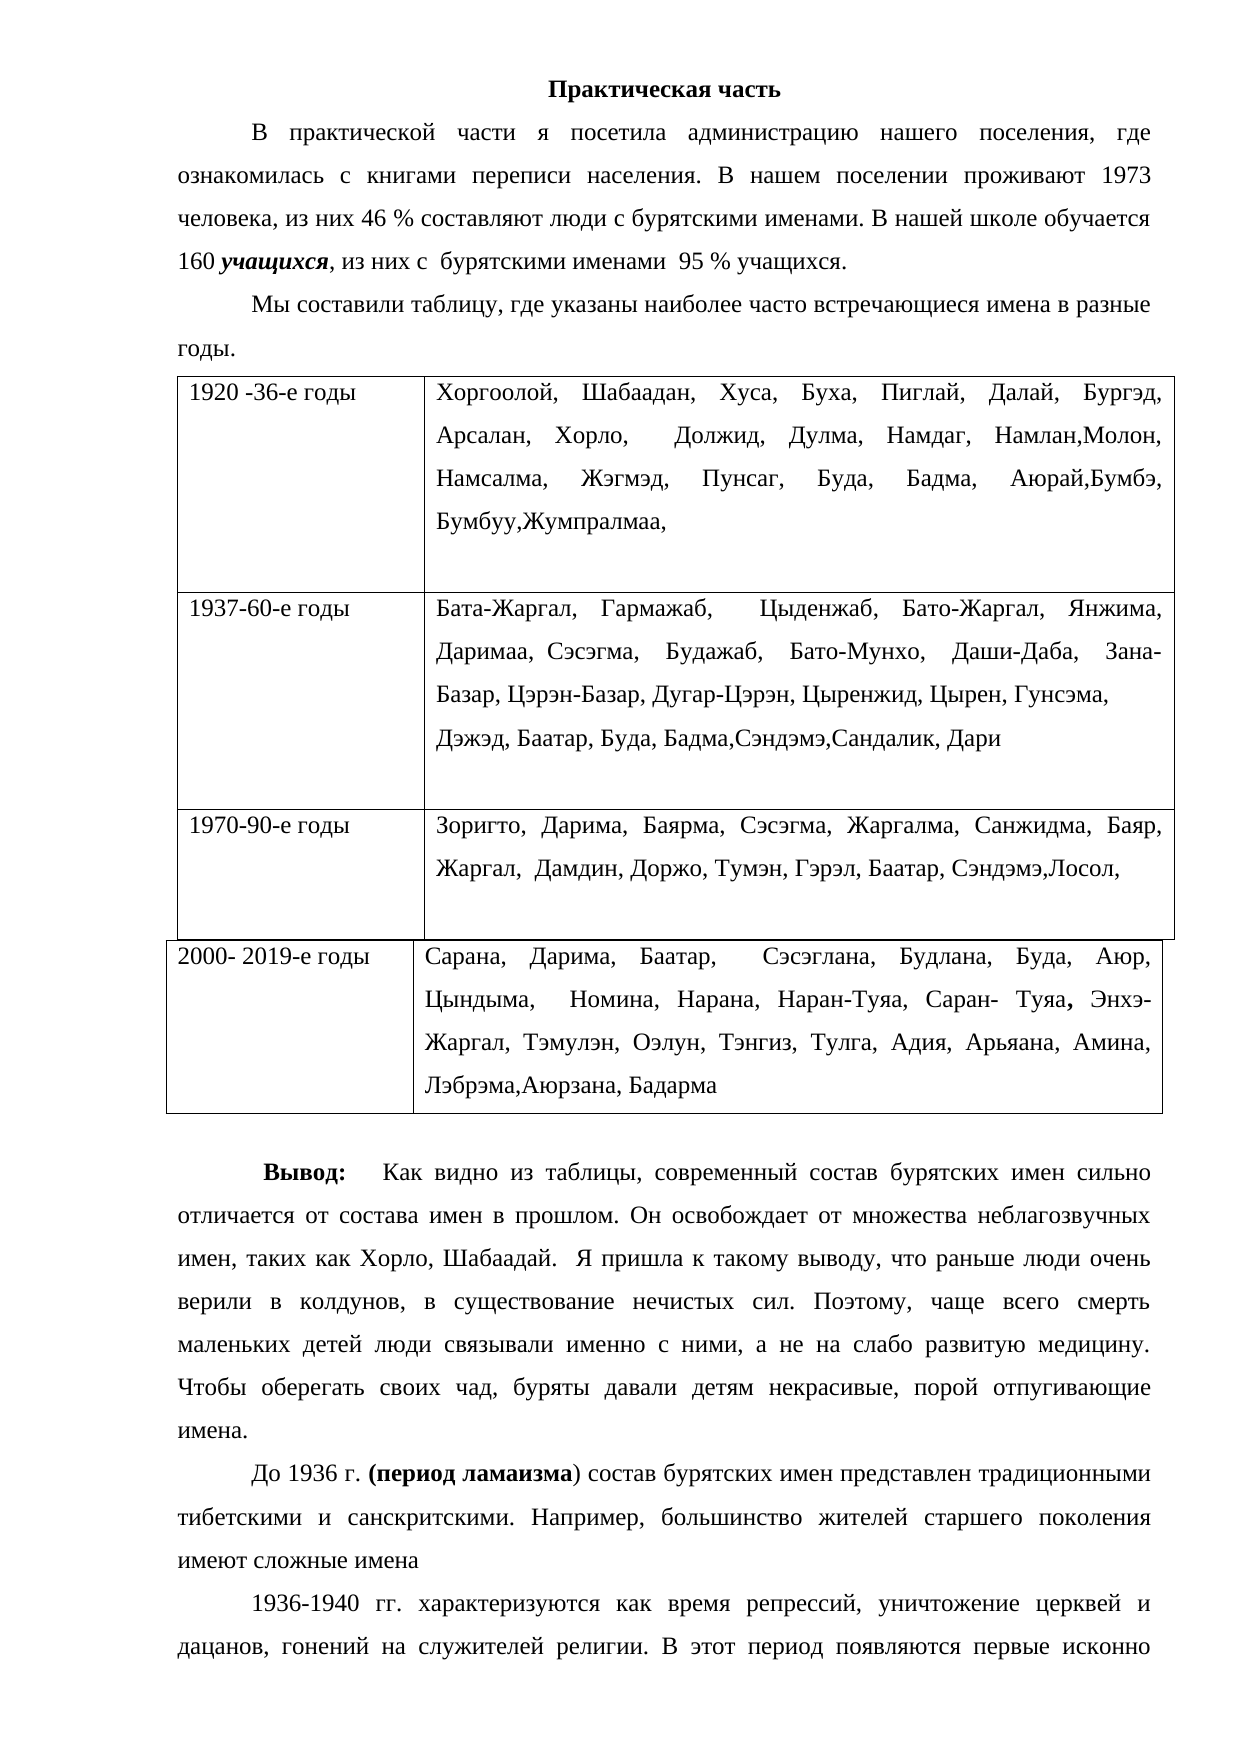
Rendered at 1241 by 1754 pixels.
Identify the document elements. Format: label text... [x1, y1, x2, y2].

table_header Хоргоолой, Шабаадан, Хуса, Буха, Пиглай, Далай, Бургэд, Арсалан, Хорло, Должид, Дулма, Намдаг, Намлан,Молон, Намсалма, Жэгмэд, Пунсаг, Буда, Бадма, Аюрай,Бумбэ, Бумбуу,Жумпралмаа, [425, 377, 1174, 592]
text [177, 1588, 1152, 1631]
text Мы составили таблицу, где указаны наиболее часто встречающиеся имена в разные годы. [177, 289, 1152, 361]
text Практическая часть [177, 74, 1152, 103]
table_header 1920 -36-е годы [178, 377, 424, 592]
table_cell Зоригто, Дарима, Баярма, Сэсэгма, Жаргалма, Санжидма, Баяр, Жаргал, Дамдин, Доржо, Тумэн, Гэрэл, Баатар, Сэндэмэ,Лосол, [425, 810, 1174, 939]
table_cell 1937-60-е годы [178, 593, 424, 809]
table_header Сарана, Дарима, Баатар, Сэсэглана, Будлана, Буда, Аюр, Цындыма, Номина, Нарана, Наран-Туяа, Саран- Туяа, Энхэ-Жаргал, Тэмулэн, Оэлун, Тэнгиз, Тулга, Адия, Арьяана, Амина, Лэбрэма,Аюрзана, Бадарма [414, 941, 1162, 1112]
table_cell Бата-Жаргал, Гармажаб, Цыденжаб, Бато-Жаргал, Янжима, Даримаа, Сэсэгма, Будажаб, Бато-Мунхо, Даши-Даба, Зана-Базар, Цэрэн-Базар, Дугар-Цэрэн, Цыренжид, Цырен, Гунсэма, Дэжэд, Баатар, Буда, Бадма,Сэндэмэ,Сандалик, Дари [425, 593, 1174, 809]
text Вывод: Как видно из таблицы, современный состав бурятских имен сильно отличается от состава имен в прошлом. Он освобождает от множества неблагозвучных имен, таких как Хорло, Шабаадай. Я пришла к такому выводу, что раньше люди очень верили в колдунов, в существование нечистых сил. Поэтому, чаще всего смерть маленьких детей люди связывали именно с ними, а не на слабо развитую медицину. Чтобы оберегать своих чад, буряты давали детям некрасивые, порой отпугивающие имена. [177, 1157, 1152, 1444]
text До 1936 г. (период ламаизма) состав бурятских имен представлен традиционными тибетскими и санскритскими. Например, большинство жителей старшего поколения имеют сложные имена [177, 1458, 1152, 1502]
table_cell 1970-90-е годы [178, 810, 424, 939]
text В практической части я посетила администрацию нашего поселения, где ознакомилась с книгами переписи населения. В нашем поселении проживают 1973 человека, из них 46 % составляют люди с бурятскими именами. В нашей школе обучается 160 учащихся, из них с бурятскими именами 95 % учащихся. [177, 117, 1152, 275]
table_header 2000- 2019-е годы [167, 941, 413, 1112]
text До 1936 г. (период ламаизма) состав бурятских имен представлен традиционными тибетскими и санскритскими. Например, большинство жителей старшего поколения имеют сложные имена [177, 1530, 1152, 1573]
